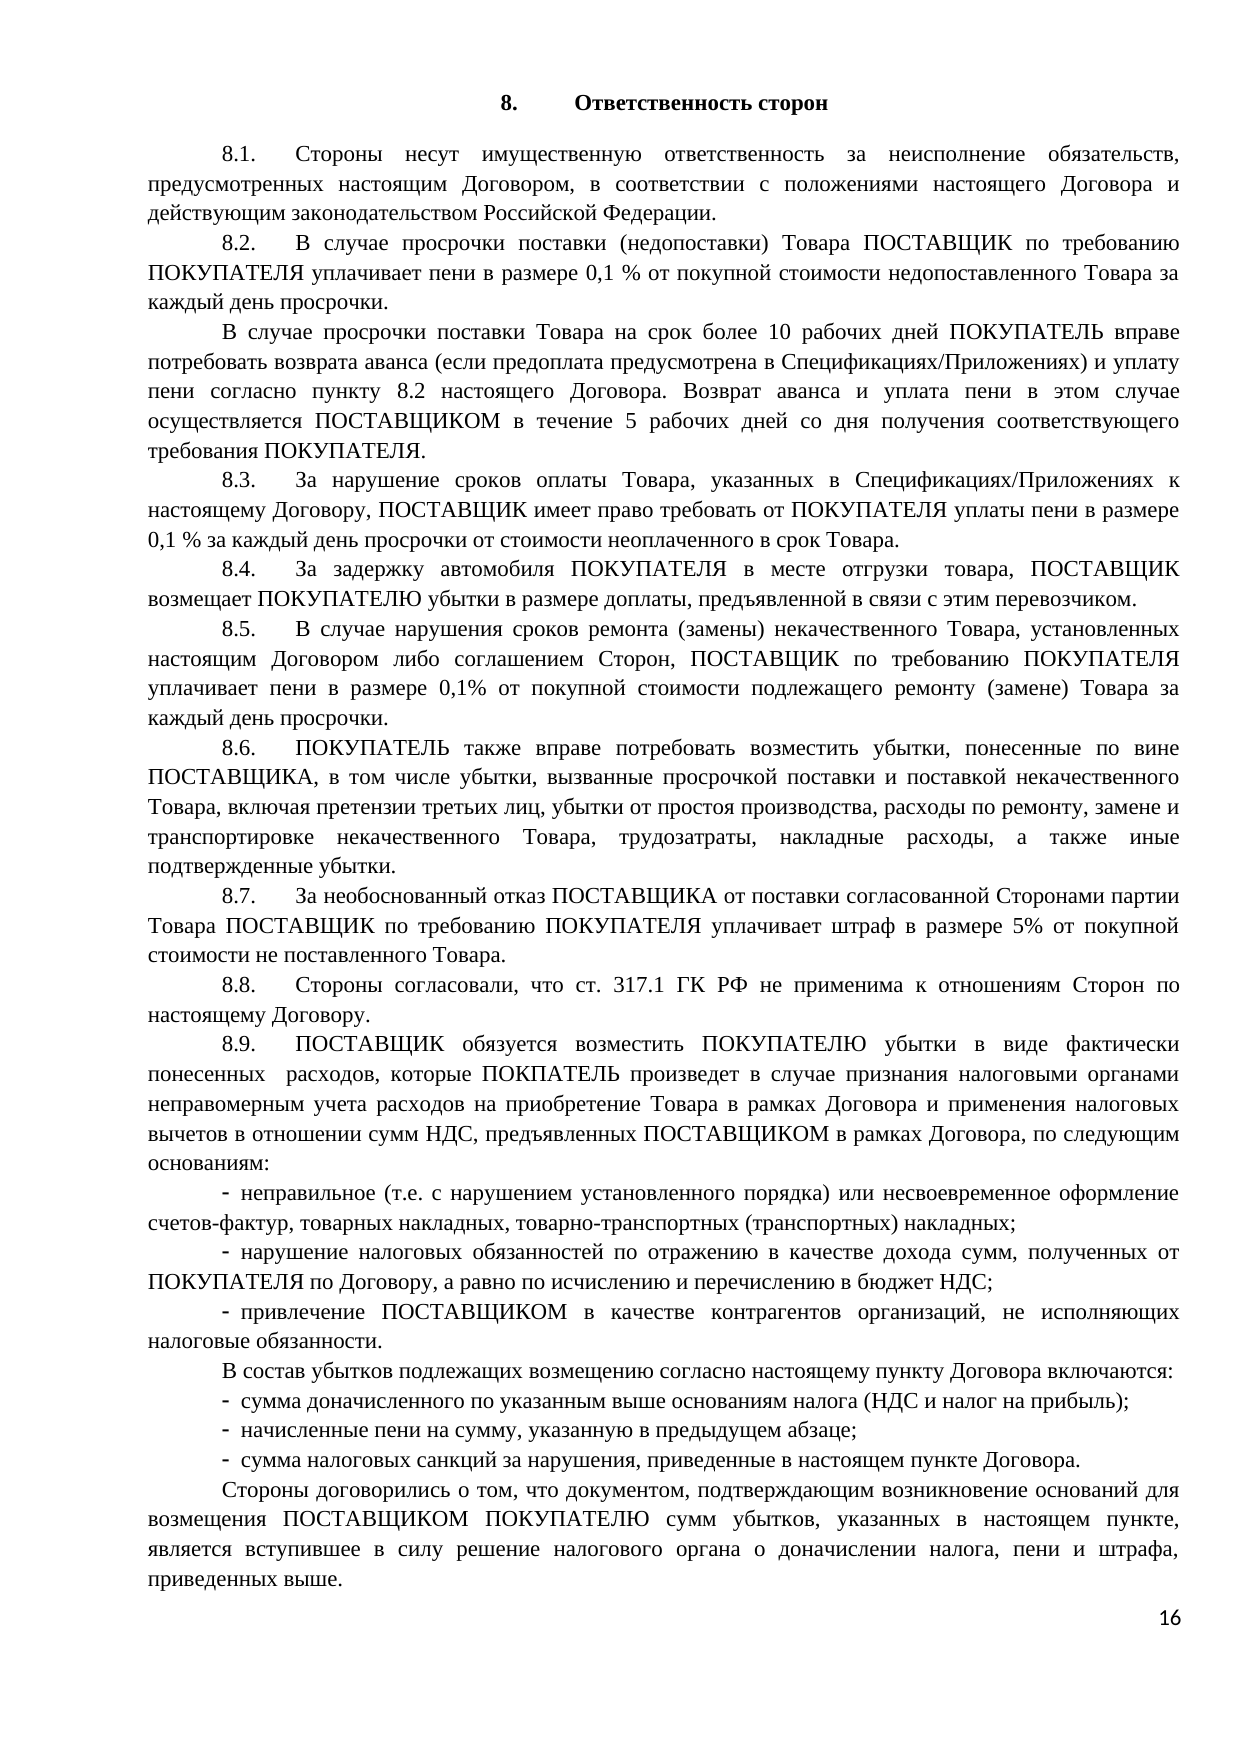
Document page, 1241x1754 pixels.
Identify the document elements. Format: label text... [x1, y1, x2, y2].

list ПОКУПАТЕЛЬ также вправе потребовать возместить убытки, понесенные по вине ПОСТАВЩИКА, в том числе убытки, вызванные просрочкой поставки и поставкой некачественного Товара, включая претензии третьих лиц, убытки от простоя производства, расходы по ремонту, замене и транспортировке некачественного Товара, трудозатраты, накладные расходы, а также иные подтвержденные убытки. [148, 734, 1181, 879]
list Стороны согласовали, что ст. 317.1 ГК РФ не применима к отношениям Сторон по настоящему Договору. [148, 971, 1181, 1027]
list начисленные пени на сумму, указанную в предыдущем абзаце; [148, 1416, 1181, 1443]
list За задержку автомобиля ПОКУПАТЕЛЯ в месте отгрузки товара, ПОСТАВЩИК возмещает ПОКУПАТЕЛЮ убытки в размере доплаты, предъявленной в связи с этим перевозчиком. [148, 556, 1181, 612]
list За необоснованный отказ ПОСТАВЩИКА от поставки согласованной Сторонами партии Товара ПОСТАВЩИК по требованию ПОКУПАТЕЛЯ уплачивает штраф в размере 5% от покупной стоимости не поставленного Товара. [148, 882, 1181, 968]
list сумма доначисленного по указанным выше основаниям налога (НДС и налог на прибыль); [148, 1387, 1181, 1413]
list привлечение ПОСТАВЩИКОМ в качестве контрагентов организаций, не исполняющих налоговые обязанности. [148, 1298, 1181, 1354]
list неправильное (т.е. с нарушением установленного порядка) или несвоевременное оформление счетов-фактур, товарных накладных, товарно-транспортных (транспортных) накладных; [148, 1179, 1181, 1235]
list В случае просрочки поставки (недопоставки) Товара ПОСТАВЩИК по требованию ПОКУПАТЕЛЯ уплачивает пени в размере 0,1 % от покупной стоимости недопоставленного Товара за каждый день просрочки. [148, 229, 1181, 315]
list Стороны несут имущественную ответственность за неисполнение обязательств, предусмотренных настоящим Договором, в соответствии с положениями настоящего Договора и действующим законодательством Российской Федерации. [148, 140, 1181, 226]
text В состав убытков подлежащих возмещению согласно настоящему пункту Договора включаются: [148, 1357, 1181, 1383]
list сумма налоговых санкций за нарушения, приведенные в настоящем пункте Договора. [148, 1446, 1181, 1472]
list За нарушение сроков оплаты Товара, указанных в Спецификациях/Приложениях к настоящему Договору, ПОСТАВЩИК имеет право требовать от ПОКУПАТЕЛЯ уплаты пени в размере 0,1 % за каждый день просрочки от стоимости неоплаченного в срок Товара. [148, 466, 1181, 552]
list Ответственность сторон [148, 89, 1181, 115]
list ПОСТАВЩИК обязуется возместить ПОКУПАТЕЛЮ убытки в виде фактически понесенных расходов, которые ПОКПАТЕЛЬ произведет в случае признания налоговыми органами неправомерным учета расходов на приобретение Товара в рамках Договора и применения налоговых вычетов в отношении сумм НДС, предъявленных ПОСТАВЩИКОМ в рамках Договора, по следующим основаниям: [148, 1031, 1181, 1176]
list В случае нарушения сроков ремонта (замены) некачественного Товара, установленных настоящим Договором либо соглашением Сторон, ПОСТАВЩИК по требованию ПОКУПАТЕЛЯ уплачивает пени в размере 0,1% от покупной стоимости подлежащего ремонту (замене) Товара за каждый день просрочки. [148, 615, 1181, 730]
text Стороны договорились о том, что документом, подтверждающим возникновение оснований для возмещения ПОСТАВЩИКОМ ПОКУПАТЕЛЮ сумм убытков, указанных в настоящем пункте, является вступившее в силу решение налогового органа о доначислении налога, пени и штрафа, приведенных выше. [148, 1476, 1181, 1591]
list нарушение налоговых обязанностей по отражению в качестве дохода сумм, полученных от ПОКУПАТЕЛЯ по Договору, а равно по исчислению и перечислению в бюджет НДС; [148, 1238, 1181, 1294]
text В случае просрочки поставки Товара на срок более 10 рабочих дней ПОКУПАТЕЛЬ вправе потребовать возврата аванса (если предоплата предусмотрена в Спецификациях/Приложениях) и уплату пени согласно пункту 8.2 настоящего Договора. Возврат аванса и уплата пени в этом случае осуществляется ПОСТАВЩИКОМ в течение 5 рабочих дней со дня получения соответствующего требования ПОКУПАТЕЛЯ. [148, 318, 1181, 463]
